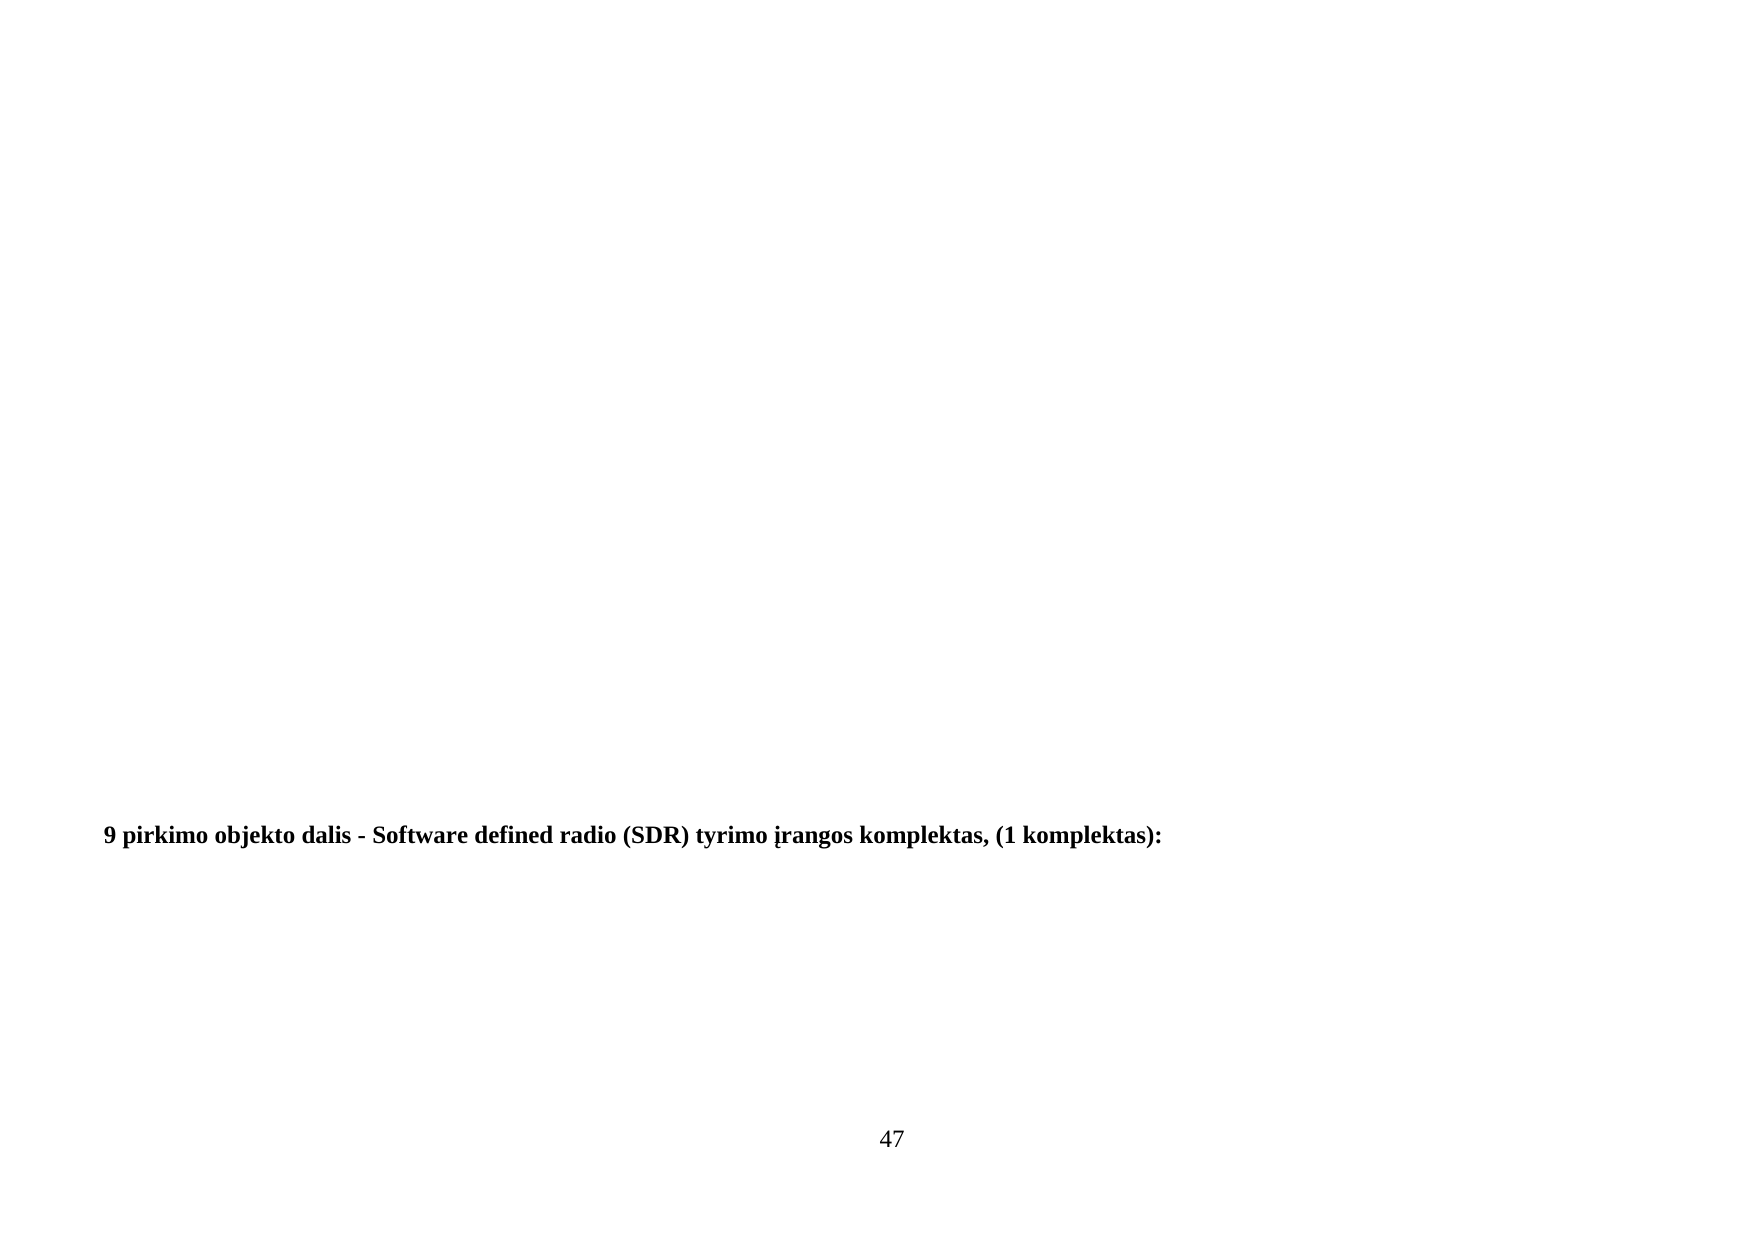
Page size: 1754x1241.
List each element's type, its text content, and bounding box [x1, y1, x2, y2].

text 9 pirkimo objekto dalis - Software defined radio (SDR) tyrimo įrangos komplektas, (1 komplektas): [103, 820, 1680, 849]
